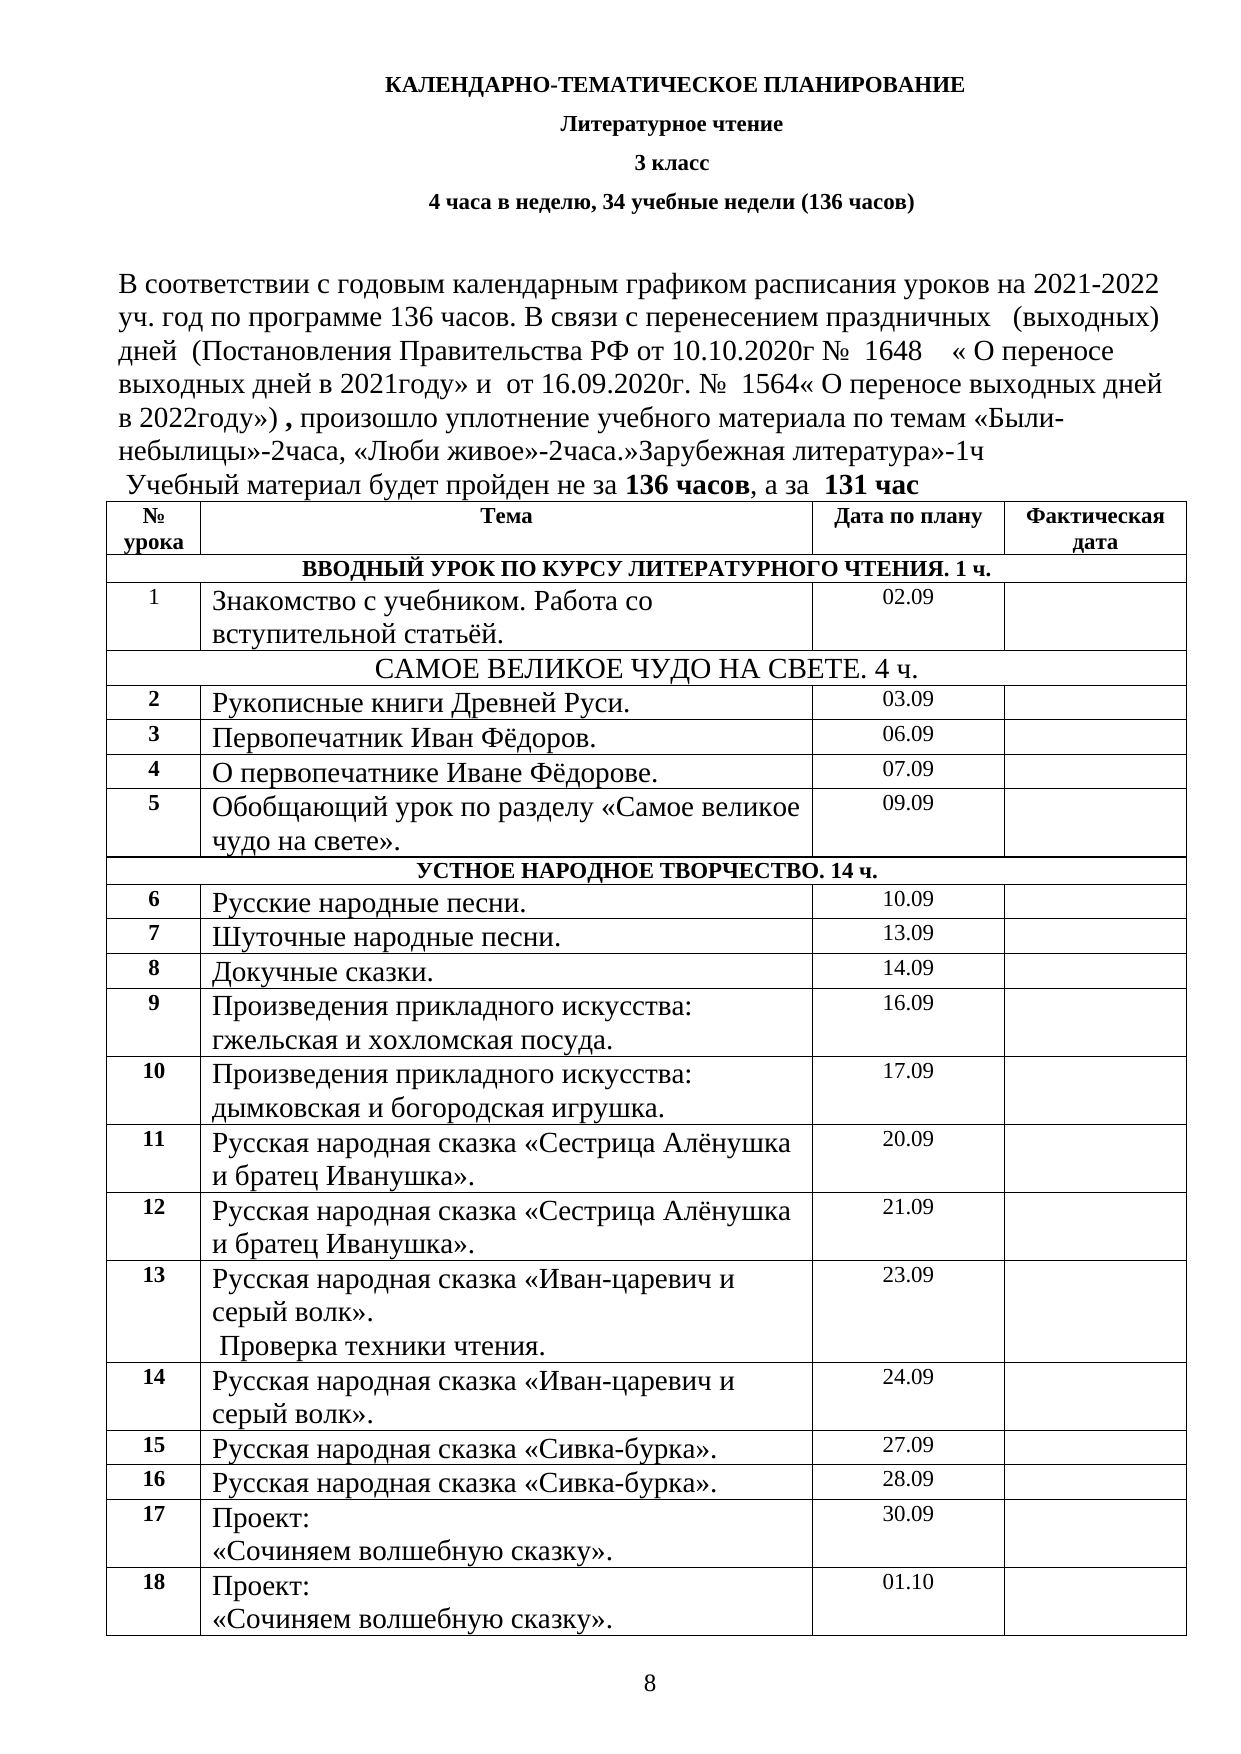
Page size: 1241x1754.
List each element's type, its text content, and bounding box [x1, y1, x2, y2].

table_cell 23.09 [813, 1261, 1004, 1362]
table_cell Шуточные народные песни. [201, 919, 812, 953]
table_cell [1005, 954, 1186, 987]
table_cell 10 [107, 1057, 200, 1124]
table_cell 14.09 [813, 954, 1004, 987]
table_cell 24.09 [813, 1363, 1004, 1430]
table_cell 20.09 [813, 1125, 1004, 1192]
table_cell Русская народная сказка «Сивка-бурка». [201, 1431, 812, 1464]
table_cell [1005, 1431, 1186, 1464]
table_cell [1005, 583, 1186, 650]
table_cell [1005, 789, 1186, 856]
table_cell О первопечатнике Иване Фёдорове. [201, 755, 812, 788]
table_cell 13.09 [813, 919, 1004, 953]
table_cell 10.09 [813, 885, 1004, 918]
table_cell Русская народная сказка «Сестрица Алёнушка и братец Иванушка». [201, 1193, 812, 1260]
table_cell 18 [107, 1568, 200, 1635]
table_cell Рукописные книги Древней Руси. [201, 686, 812, 719]
text 4 часа в неделю, 34 учебные недели (136 часов) [118, 188, 1181, 214]
text Учебный материал будет пройден не за 136 часов, а за 131 час [118, 467, 1181, 501]
table_cell 3 [107, 720, 200, 754]
table_cell 09.09 [813, 789, 1004, 856]
table_cell [1005, 1465, 1186, 1499]
table_cell Произведения прикладного искусства: гжельская и хохломская посуда. [201, 989, 812, 1056]
table_cell 02.09 [813, 583, 1004, 650]
table_cell 16.09 [813, 989, 1004, 1056]
table_cell 30.09 [813, 1500, 1004, 1567]
table_cell 17.09 [813, 1057, 1004, 1124]
table_cell Русская народная сказка «Иван-царевич и серый волк». Проверка техники чтения. [201, 1261, 812, 1362]
text Литературное чтение [118, 110, 1181, 137]
table_cell УСТНОЕ НАРОДНОЕ ТВОРЧЕСТВО. 14 ч. [107, 858, 1186, 884]
table_cell [1005, 1500, 1186, 1567]
table_cell 6 [107, 885, 200, 918]
table_header № урока [107, 502, 200, 554]
table_cell Обобщающий урок по разделу «Самое великое чудо на свете». [201, 789, 812, 856]
table_cell ВВОДНЫЙ УРОК ПО КУРСУ ЛИТЕРАТУРНОГО ЧТЕНИЯ. 1 ч. [107, 555, 1186, 582]
table_cell Русская народная сказка «Иван-царевич и серый волк». [201, 1363, 812, 1430]
table_cell 06.09 [813, 720, 1004, 754]
table_cell Произведения прикладного искусства: дымковская и богородская игрушка. [201, 1057, 812, 1124]
table_cell Первопечатник Иван Фёдоров. [201, 720, 812, 754]
table_cell 7 [107, 919, 200, 953]
table_cell САМОЕ ВЕЛИКОЕ ЧУДО НА СВЕТЕ. 4 ч. [107, 651, 1186, 684]
table_cell Знакомство с учебником. Работа со вступительной статьёй. [201, 583, 812, 650]
table_cell 17 [107, 1500, 200, 1567]
table_cell 5 [107, 789, 200, 856]
table_cell [1005, 1057, 1186, 1124]
table_cell Русская народная сказка «Сивка-бурка». [201, 1465, 812, 1499]
table_cell 12 [107, 1193, 200, 1260]
table_cell 21.09 [813, 1193, 1004, 1260]
text 3 класс [118, 149, 1181, 176]
table_cell [1005, 1363, 1186, 1430]
table_cell 15 [107, 1431, 200, 1464]
text В соответствии с годовым календарным графиком расписания уроков на 2021-2022 уч. год по программе 136 часов. В связи с перенесением праздничных (выходных) дней (Постановления Правительства РФ от 10.10.2020г № 1648 « О переносе выходных дней в 2021году» и от 16.09.2020г. № 1564« О переносе выходных дней в 2022году») , произошло уплотнение учебного материала по темам «Были-небылицы»-2часа, «Люби живое»-2часа.»Зарубежная литература»-1ч [118, 266, 1181, 467]
table_cell 11 [107, 1125, 200, 1192]
table_cell [1005, 686, 1186, 719]
table_cell 16 [107, 1465, 200, 1499]
text КАЛЕНДАРНО-ТЕМАТИЧЕСКОЕ ПЛАНИРОВАНИЕ [125, 72, 1181, 98]
table_cell Русские народные песни. [201, 885, 812, 918]
table_cell 01.10 [813, 1568, 1004, 1635]
table_cell 27.09 [813, 1431, 1004, 1464]
table_cell Русская народная сказка «Сестрица Алёнушка и братец Иванушка». [201, 1125, 812, 1192]
table_header Дата по плану [813, 502, 1004, 554]
table_cell [1005, 1193, 1186, 1260]
table_header Тема [201, 502, 812, 554]
table_cell 1 [107, 583, 200, 650]
table_cell [1005, 720, 1186, 754]
table_cell 13 [107, 1261, 200, 1362]
table_cell Докучные сказки. [201, 954, 812, 987]
table_cell 8 [107, 954, 200, 987]
table_cell [1005, 885, 1186, 918]
table_cell [1005, 1568, 1186, 1635]
table_cell Проект: «Сочиняем волшебную сказку». [201, 1568, 812, 1635]
table_cell 07.09 [813, 755, 1004, 788]
table_cell 2 [107, 686, 200, 719]
table_cell 03.09 [813, 686, 1004, 719]
table_cell [1005, 989, 1186, 1056]
table_cell 14 [107, 1363, 200, 1430]
table_cell [1005, 1125, 1186, 1192]
table_cell 9 [107, 989, 200, 1056]
table_cell 4 [107, 755, 200, 788]
table_cell [1005, 919, 1186, 953]
table_header Фактическая дата [1005, 502, 1186, 554]
table_cell 28.09 [813, 1465, 1004, 1499]
table_cell [1005, 755, 1186, 788]
table_cell [1005, 1261, 1186, 1362]
table_cell Проект: «Сочиняем волшебную сказку». [201, 1500, 812, 1567]
